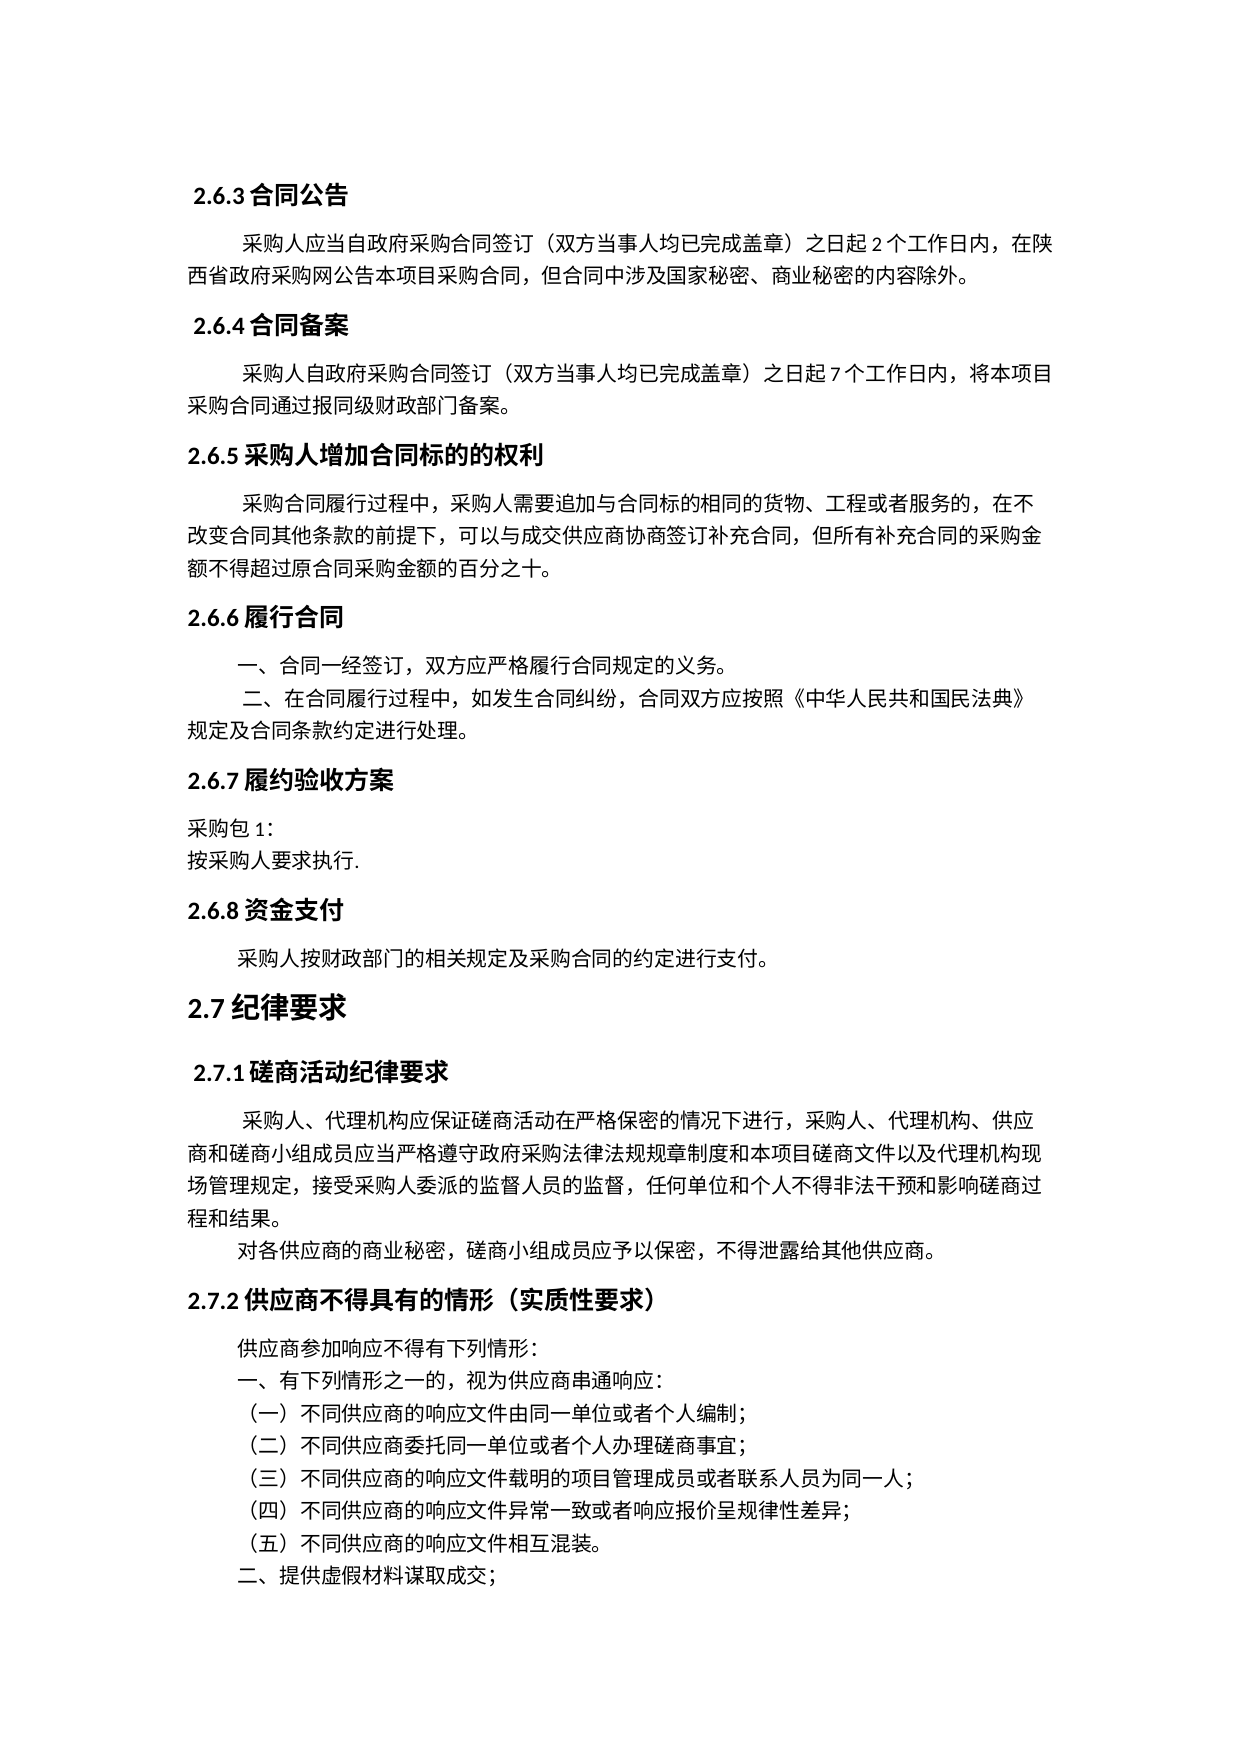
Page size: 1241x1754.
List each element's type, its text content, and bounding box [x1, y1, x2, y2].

text （四）不同供应商的响应文件异常一致或者响应报价呈规律性差异； [187, 1494, 1053, 1527]
text 对各供应商的商业秘密，磋商小组成员应予以保密，不得泄露给其他供应商。 [187, 1234, 1053, 1267]
text 二、提供虚假材料谋取成交； [187, 1559, 1053, 1592]
text （一）不同供应商的响应文件由同一单位或者个人编制； [187, 1397, 1053, 1429]
text 2.7纪律要求 [187, 974, 1053, 1039]
text 2.6.3合同公告 [187, 162, 1053, 227]
text 采购人按财政部门的相关规定及采购合同的约定进行支付。 [187, 942, 1053, 974]
text 供应商参加响应不得有下列情形： [187, 1332, 1053, 1364]
text 2.6.4合同备案 [187, 292, 1053, 357]
text （二）不同供应商委托同一单位或者个人办理磋商事宜； [187, 1429, 1053, 1462]
text 2.6.7履约验收方案 [187, 747, 1053, 812]
text 一、有下列情形之一的，视为供应商串通响应： [187, 1364, 1053, 1397]
text （五）不同供应商的响应文件相互混装。 [187, 1527, 1053, 1559]
text 按采购人要求执行. [187, 844, 1053, 877]
text （三）不同供应商的响应文件载明的项目管理成员或者联系人员为同一人； [187, 1462, 1053, 1494]
text 采购包1： [187, 812, 1053, 844]
text 采购人、代理机构应保证磋商活动在严格保密的情况下进行，采购人、代理机构、供应商和磋商小组成员应当严格遵守政府采购法律法规规章制度和本项目磋商文件以及代理机构现场管理规定，接受采购人委派的监督人员的监督，任何单位和个人不得非法干预和影响磋商过程和结果。 [187, 1104, 1053, 1234]
text 2.7.2供应商不得具有的情形（实质性要求） [187, 1267, 1053, 1332]
text 2.6.6履行合同 [187, 584, 1053, 649]
text 2.7.1磋商活动纪律要求 [187, 1039, 1053, 1104]
text 采购人自政府采购合同签订（双方当事人均已完成盖章）之日起7个工作日内，将本项目采购合同通过报同级财政部门备案。 [187, 357, 1053, 422]
text 采购合同履行过程中，采购人需要追加与合同标的相同的货物、工程或者服务的，在不改变合同其他条款的前提下，可以与成交供应商协商签订补充合同，但所有补充合同的采购金额不得超过原合同采购金额的百分之十。 [187, 487, 1053, 584]
text 2.6.5采购人增加合同标的的权利 [187, 422, 1053, 487]
text 一、合同一经签订，双方应严格履行合同规定的义务。 [187, 649, 1053, 682]
text 2.6.8资金支付 [187, 877, 1053, 942]
text 采购人应当自政府采购合同签订（双方当事人均已完成盖章）之日起2个工作日内，在陕西省政府采购网公告本项目采购合同，但合同中涉及国家秘密、商业秘密的内容除外。 [187, 227, 1053, 292]
text 二、在合同履行过程中，如发生合同纠纷，合同双方应按照《中华人民共和国民法典》规定及合同条款约定进行处理。 [187, 682, 1053, 747]
